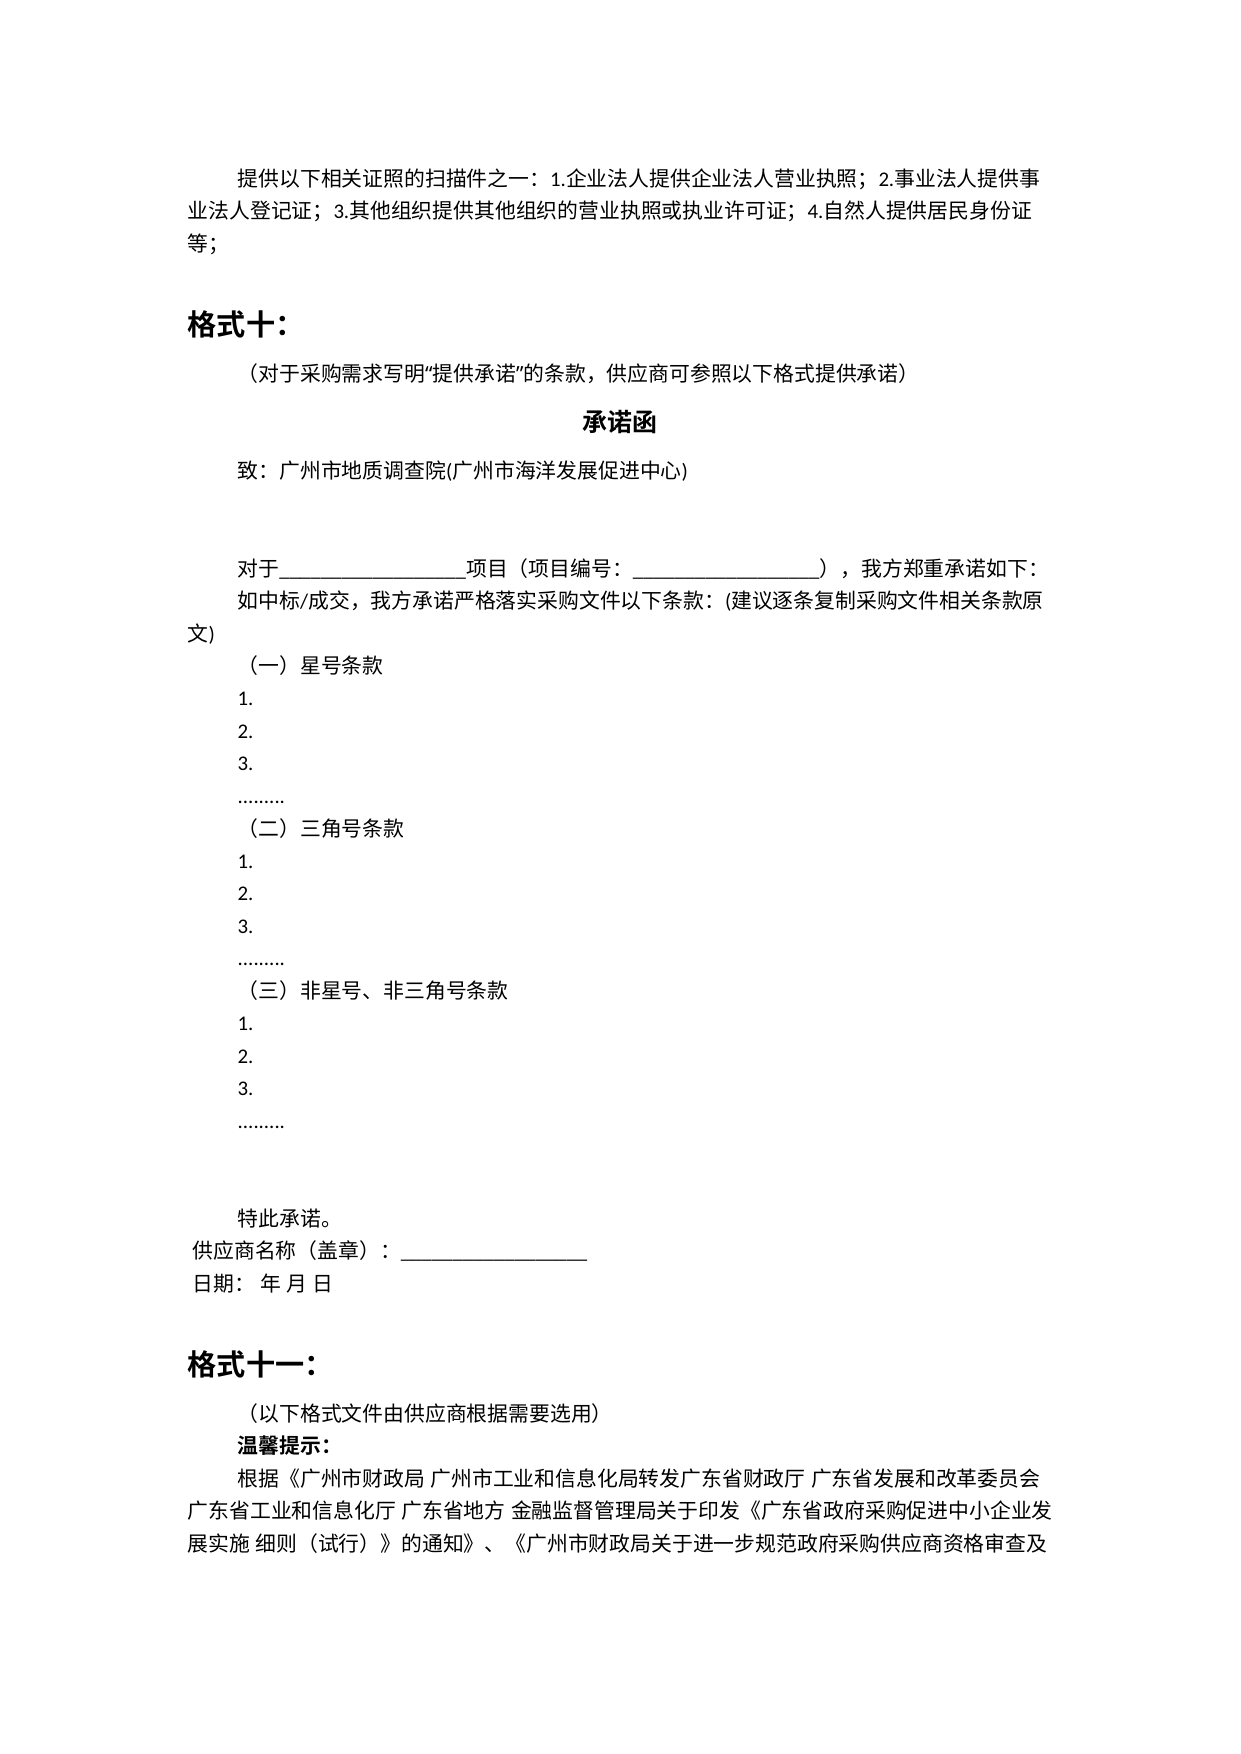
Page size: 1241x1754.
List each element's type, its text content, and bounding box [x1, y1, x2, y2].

text 格式十： [187, 292, 1053, 357]
text 格式十一： [187, 1332, 1053, 1397]
text （对于采购需求写明“提供承诺”的条款，供应商可参照以下格式提供承诺） [187, 357, 1053, 389]
text 温馨提示： [187, 1429, 1053, 1462]
text 3. [187, 909, 1053, 942]
text （二）三角号条款 [187, 812, 1053, 844]
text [187, 1462, 1053, 1559]
text 致：广州市地质调查院(广州市海洋发展促进中心) [187, 454, 1053, 487]
text （一）星号条款 [187, 649, 1053, 682]
text 日期： 年 月 日 [187, 1267, 1053, 1299]
text 如中标/成交，我方承诺严格落实采购文件以下条款：(建议逐条复制采购文件相关条款原文) [187, 584, 1053, 649]
text 1. [187, 1007, 1053, 1039]
text 提供以下相关证照的扫描件之一：1.企业法人提供企业法人营业执照；2.事业法人提供事业法人登记证；3.其他组织提供其他组织的营业执照或执业许可证；4.自然人提供居民身份证等； [187, 162, 1053, 259]
text （三）非星号、非三角号条款 [187, 974, 1053, 1007]
text （以下格式文件由供应商根据需要选用） [187, 1397, 1053, 1429]
text ......... [187, 1104, 1053, 1137]
text 3. [187, 1072, 1053, 1104]
text 1. [187, 844, 1053, 877]
text 3. [187, 747, 1053, 779]
text 2. [187, 1039, 1053, 1072]
text 2. [187, 877, 1053, 909]
text ......... [187, 779, 1053, 812]
text ......... [187, 942, 1053, 974]
text 2. [187, 714, 1053, 747]
text 对于__________________项目（项目编号：__________________），我方郑重承诺如下： [187, 552, 1053, 584]
text 供应商名称（盖章）：__________________ [187, 1234, 1053, 1267]
text 承诺函 [187, 389, 1053, 454]
text 1. [187, 682, 1053, 714]
text 特此承诺。 [187, 1202, 1053, 1234]
